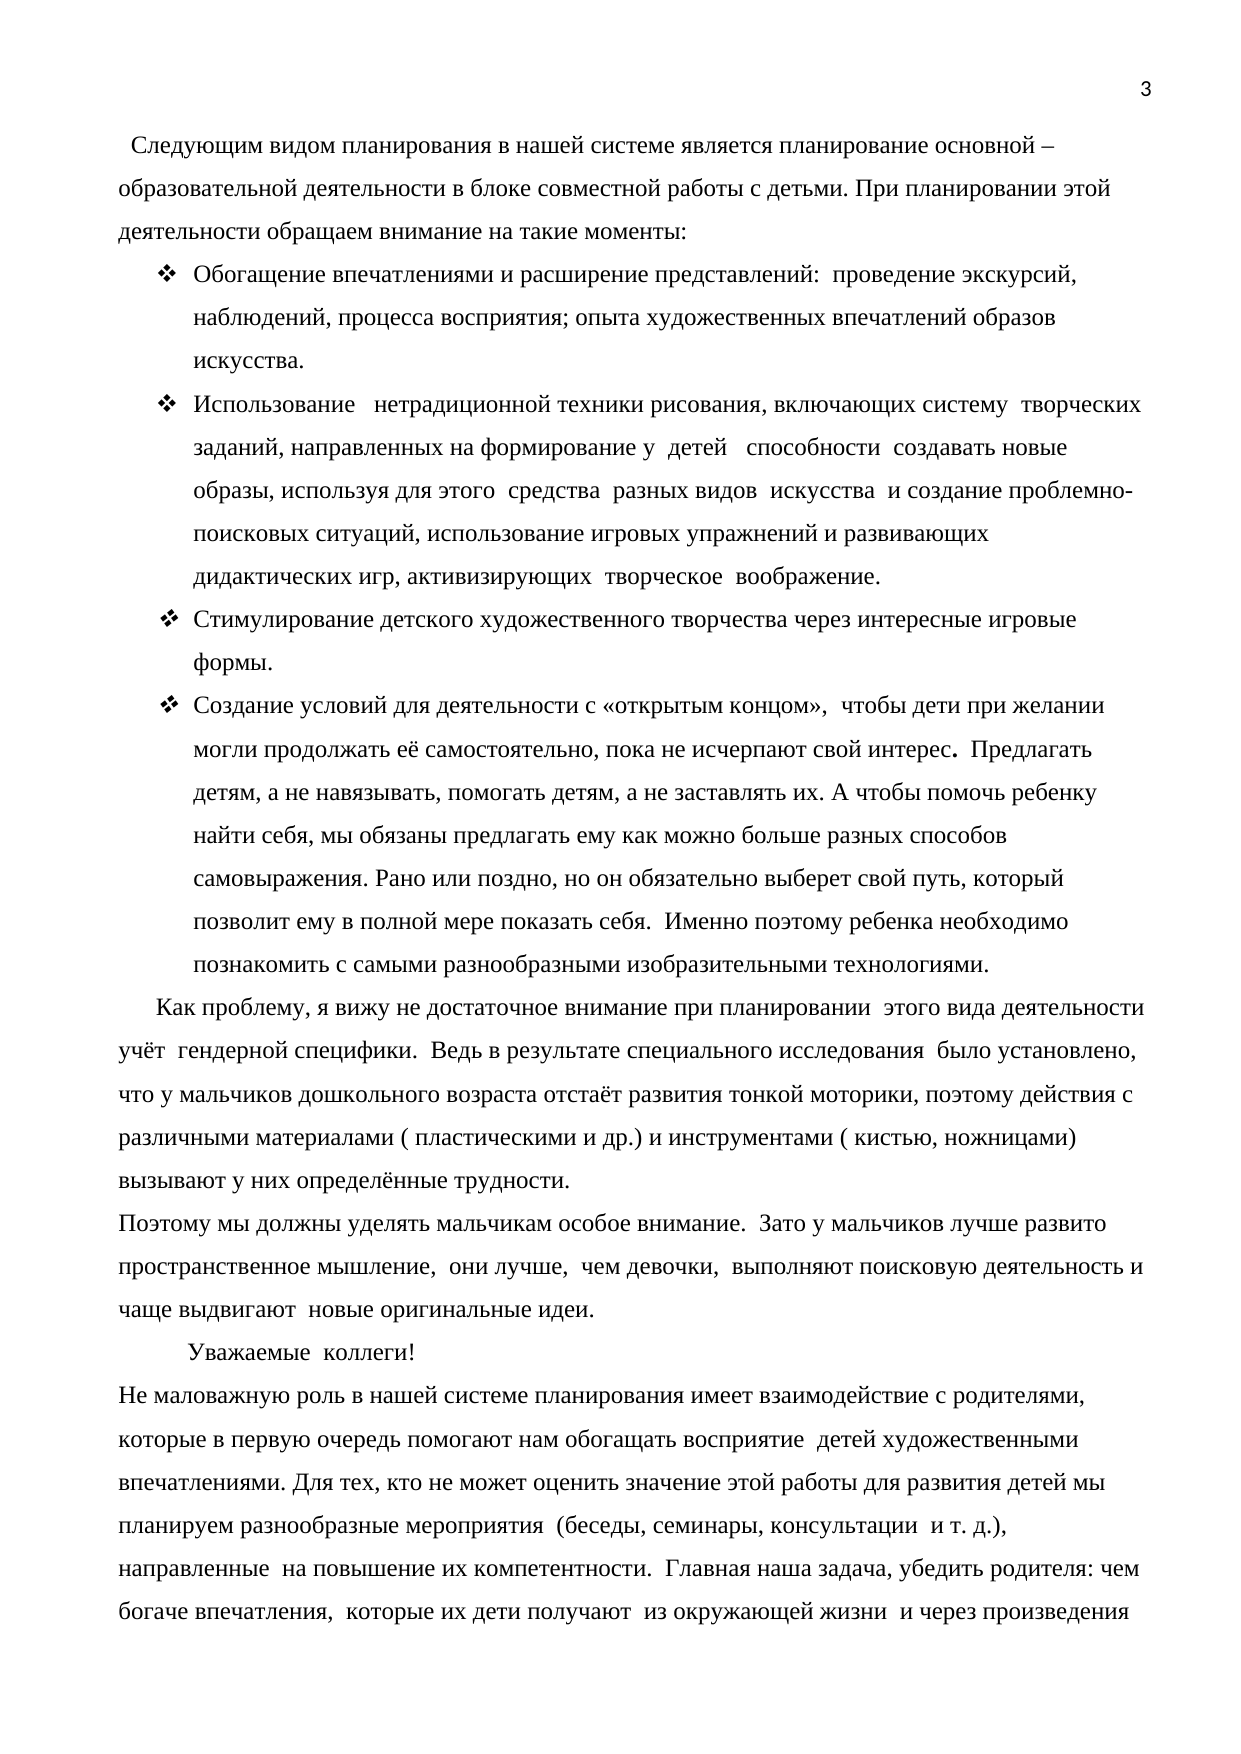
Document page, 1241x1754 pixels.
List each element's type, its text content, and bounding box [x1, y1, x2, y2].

list Стимулирование детского художественного творчества через интересные игровые формы. [156, 604, 1152, 676]
text Поэтому мы должны уделять мальчикам особое внимание. Зато у мальчиков лучше развито пространственное мышление, они лучше, чем девочки, выполняют поисковую деятельность и чаще выдвигают новые оригинальные идеи. [118, 1208, 1152, 1323]
list Обогащение впечатлениями и расширение представлений: проведение экскурсий, наблюдений, процесса восприятия; опыта художественных впечатлений образов искусства. [156, 259, 1152, 374]
list Использование нетрадиционной техники рисования, включающих систему творческих заданий, направленных на формирование у детей способности создавать новые образы, используя для этого средства разных видов искусства и создание проблемно-поисковых ситуаций, использование игровых упражнений и развивающих дидактических игр, активизирующих творческое воображение. [156, 389, 1152, 590]
text Уважаемые коллеги! [118, 1337, 1152, 1366]
list Создание условий для деятельности с «открытым концом», чтобы дети при желании могли продолжать её самостоятельно, пока не исчерпают свой интерес. Предлагать детям, а не навязывать, помогать детям, а не заставлять их. А чтобы помочь ребенку найти себя, мы обязаны предлагать ему как можно больше разных способов самовыражения. Рано или поздно, но он обязательно выберет свой путь, который позволит ему в полной мере показать себя. Именно поэтому ребенка необходимо познакомить с самыми разнообразными изобразительными технологиями. [156, 691, 1152, 978]
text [118, 1381, 1152, 1625]
text Следующим видом планирования в нашей системе является планирование основной – образовательной деятельности в блоке совместной работы с детьми. При планировании этой деятельности обращаем внимание на такие моменты: [118, 130, 1152, 245]
text Как проблему, я вижу не достаточное внимание при планировании этого вида деятельности учёт гендерной специфики. Ведь в результате специального исследования было установлено, что у мальчиков дошкольного возраста отстаёт развития тонкой моторики, поэтому действия с различными материалами ( пластическими и др.) и инструментами ( кистью, ножницами) вызывают у них определённые трудности. [118, 992, 1152, 1194]
